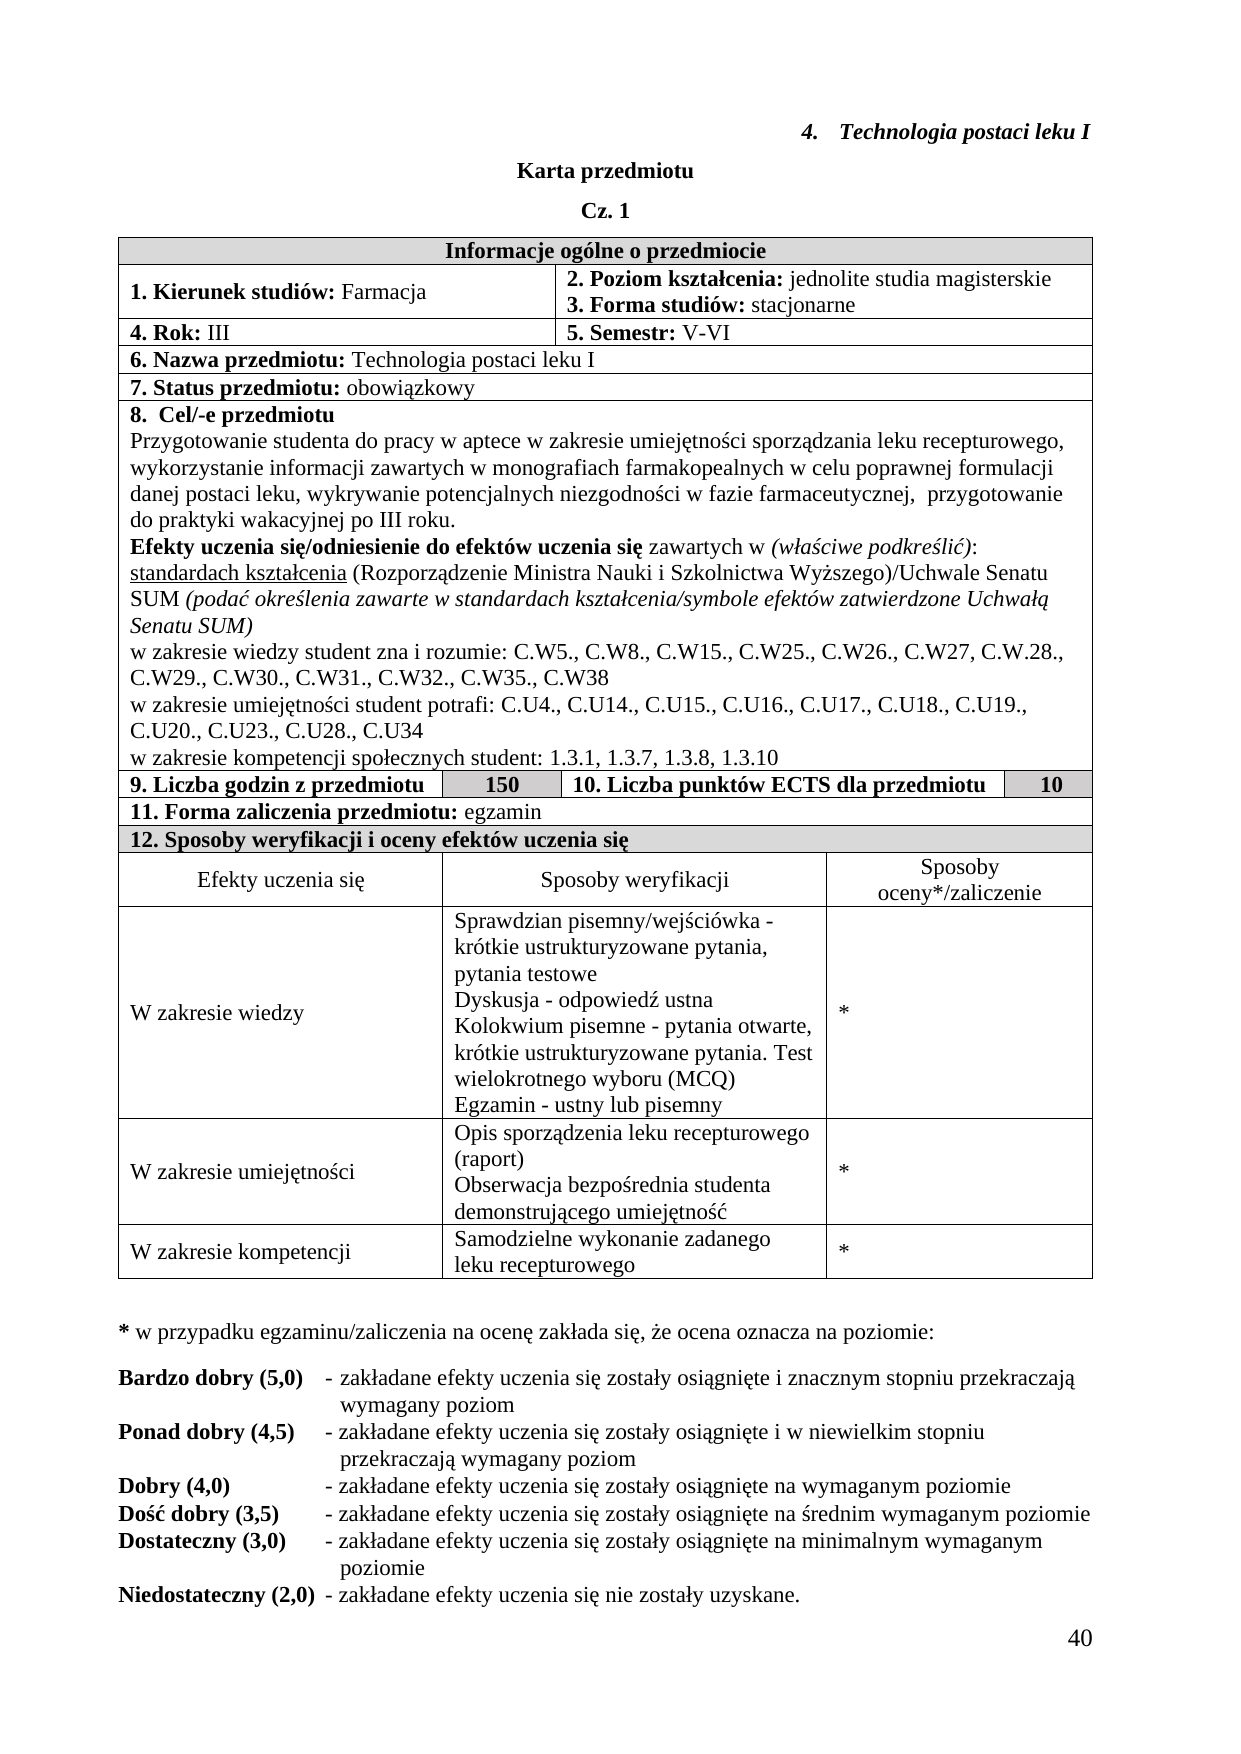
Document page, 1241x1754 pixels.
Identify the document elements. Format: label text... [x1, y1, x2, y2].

table_cell 11. Forma zaliczenia przedmiotu: egzamin [119, 798, 1092, 825]
table_cell 10. Liczba punktów ECTS dla przedmiotu [562, 771, 1004, 797]
table_cell Opis sporządzenia leku recepturowego (raport) Obserwacja bezpośrednia studenta demonstrującego umiejętność [443, 1119, 826, 1224]
table_header Informacje ogólne o przedmiocie [119, 238, 1092, 264]
text Bardzo dobry (5,0) - zakładane efekty uczenia się zostały osiągnięte i znacznym stopniu przekraczają wymagany poziom [118, 1363, 1092, 1418]
text Karta przedmiotu [118, 158, 1092, 184]
table_cell 7. Status przedmiotu: obowiązkowy [119, 374, 1092, 400]
table_cell Sposoby weryfikacji [443, 853, 826, 906]
table_cell * [827, 1225, 1092, 1278]
table_cell Efekty uczenia się/odniesienie do efektów uczenia się zawartych w (właściwe podkreślić): standardach kształcenia (Rozporządzenie Ministra Nauki i Szkolnictwa Wyższego)/Uchwale Senatu SUM (podać określenia zawarte w standardach kształcenia/symbole efektów zatwierdzone Uchwałą Senatu SUM) w zakresie wiedzy student zna i rozumie: C.W5., C.W8., C.W15., C.W25., C.W26., C.W27, C.W.28., C.W29., C.W30., C.W31., C.W32., C.W35., C.W38 w zakresie umiejętności student potrafi: C.U4., C.U14., C.U15., C.U16., C.U17., C.U18., C.U19., C.U20., C.U23., C.U28., C.U34 w zakresie kompetencji społecznych student: 1.3.1, 1.3.7, 1.3.8, 1.3.10 [119, 533, 1092, 770]
table_cell W zakresie umiejętności [119, 1119, 442, 1224]
table_cell 12. Sposoby weryfikacji i oceny efektów uczenia się [119, 826, 1092, 852]
table_cell * [827, 907, 1092, 1118]
table_cell Sposoby oceny*/zaliczenie [827, 853, 1092, 906]
text * w przypadku egzaminu/zaliczenia na ocenę zakłada się, że ocena oznacza na poziomie: [118, 1318, 1092, 1345]
text Niedostateczny (2,0) - zakładane efekty uczenia się nie zostały uzyskane. [118, 1580, 1092, 1607]
table_cell 1. Kierunek studiów: Farmacja [119, 265, 555, 318]
table_cell 4. Rok: III [119, 319, 555, 345]
table_cell Sprawdzian pisemny/wejściówka - krótkie ustrukturyzowane pytania, pytania testowe Dyskusja - odpowiedź ustna Kolokwium pisemne - pytania otwarte, krótkie ustrukturyzowane pytania. Test wielokrotnego wyboru (MCQ) Egzamin - ustny lub pisemny [443, 907, 826, 1118]
table_cell 9. Liczba godzin z przedmiotu [119, 771, 442, 797]
text Dostateczny (3,0) - zakładane efekty uczenia się zostały osiągnięte na minimalnym wymaganym poziomie [118, 1526, 1092, 1580]
table_cell W zakresie kompetencji [119, 1225, 442, 1278]
table_cell 6. Nazwa przedmiotu: Technologia postaci leku I [119, 346, 1092, 372]
table_cell 10 [1005, 771, 1092, 797]
table_cell 2. Poziom kształcenia: jednolite studia magisterskie 3. Forma studiów: stacjonarne [556, 265, 1092, 318]
text Dość dobry (3,5) - zakładane efekty uczenia się zostały osiągnięte na średnim wymaganym poziomie [118, 1499, 1092, 1526]
table_cell Efekty uczenia się [119, 853, 442, 906]
table_cell 5. Semestr: V-VI [556, 319, 1092, 345]
list Technologia postaci leku I [156, 118, 1092, 144]
table_cell 8. Cel/-e przedmiotu Przygotowanie studenta do pracy w aptece w zakresie umiejętności sporządzania leku recepturowego, wykorzystanie informacji zawartych w monografiach farmakopealnych w celu poprawnej formulacji danej postaci leku, wykrywanie potencjalnych niezgodności w fazie farmaceutycznej, przygotowanie do praktyki wakacyjnej po III roku. [119, 401, 1092, 533]
table_cell * [827, 1119, 1092, 1224]
table_cell 150 [443, 771, 561, 797]
text Cz. 1 [118, 197, 1092, 223]
table_cell W zakresie wiedzy [119, 907, 442, 1118]
text Dobry (4,0) - zakładane efekty uczenia się zostały osiągnięte na wymaganym poziomie [118, 1472, 1092, 1499]
table_cell Samodzielne wykonanie zadanego leku recepturowego [443, 1225, 826, 1278]
text Ponad dobry (4,5) - zakładane efekty uczenia się zostały osiągnięte i w niewielkim stopniu przekraczają wymagany poziom [118, 1418, 1092, 1472]
